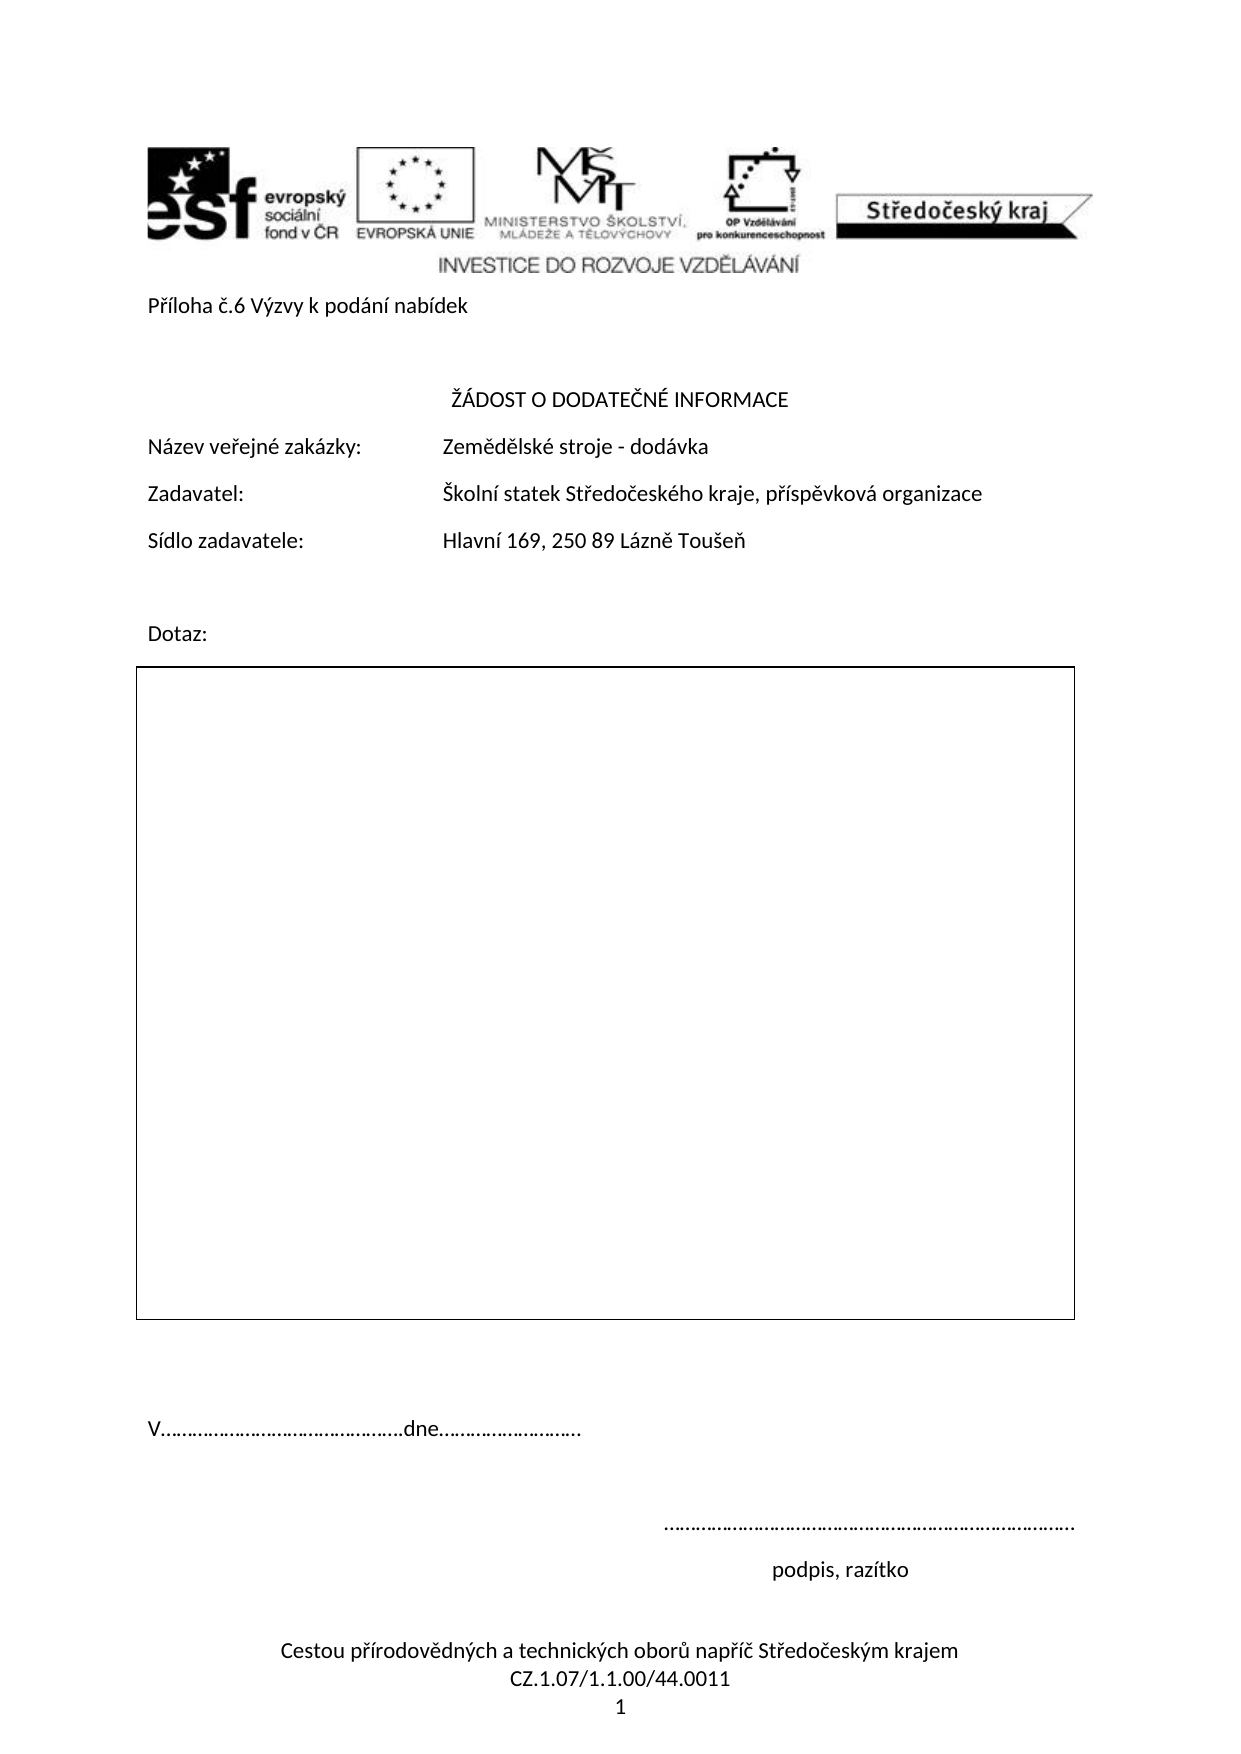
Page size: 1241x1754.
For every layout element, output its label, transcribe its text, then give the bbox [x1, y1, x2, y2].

text V……………………………………….dne……………………… [148, 1414, 1093, 1442]
text podpis, razítko [148, 1555, 1093, 1583]
text Příloha č.6 Výzvy k podání nabídek [148, 291, 1093, 319]
text …………………………………………………………………… [148, 1508, 1093, 1536]
picture [147, 147, 1093, 273]
text Zadavatel: Školní statek Středočeského kraje, příspěvková organizace [148, 479, 1093, 507]
text Sídlo zadavatele: Hlavní 169, 250 89 Lázně Toušeň [148, 526, 1093, 554]
text ŽÁDOST O DODATEČNÉ INFORMACE [148, 385, 1093, 413]
text Název veřejné zakázky: Zemědělské stroje - dodávka [148, 432, 1093, 460]
table_header [137, 668, 1074, 1319]
text Dotaz: [148, 619, 1093, 648]
